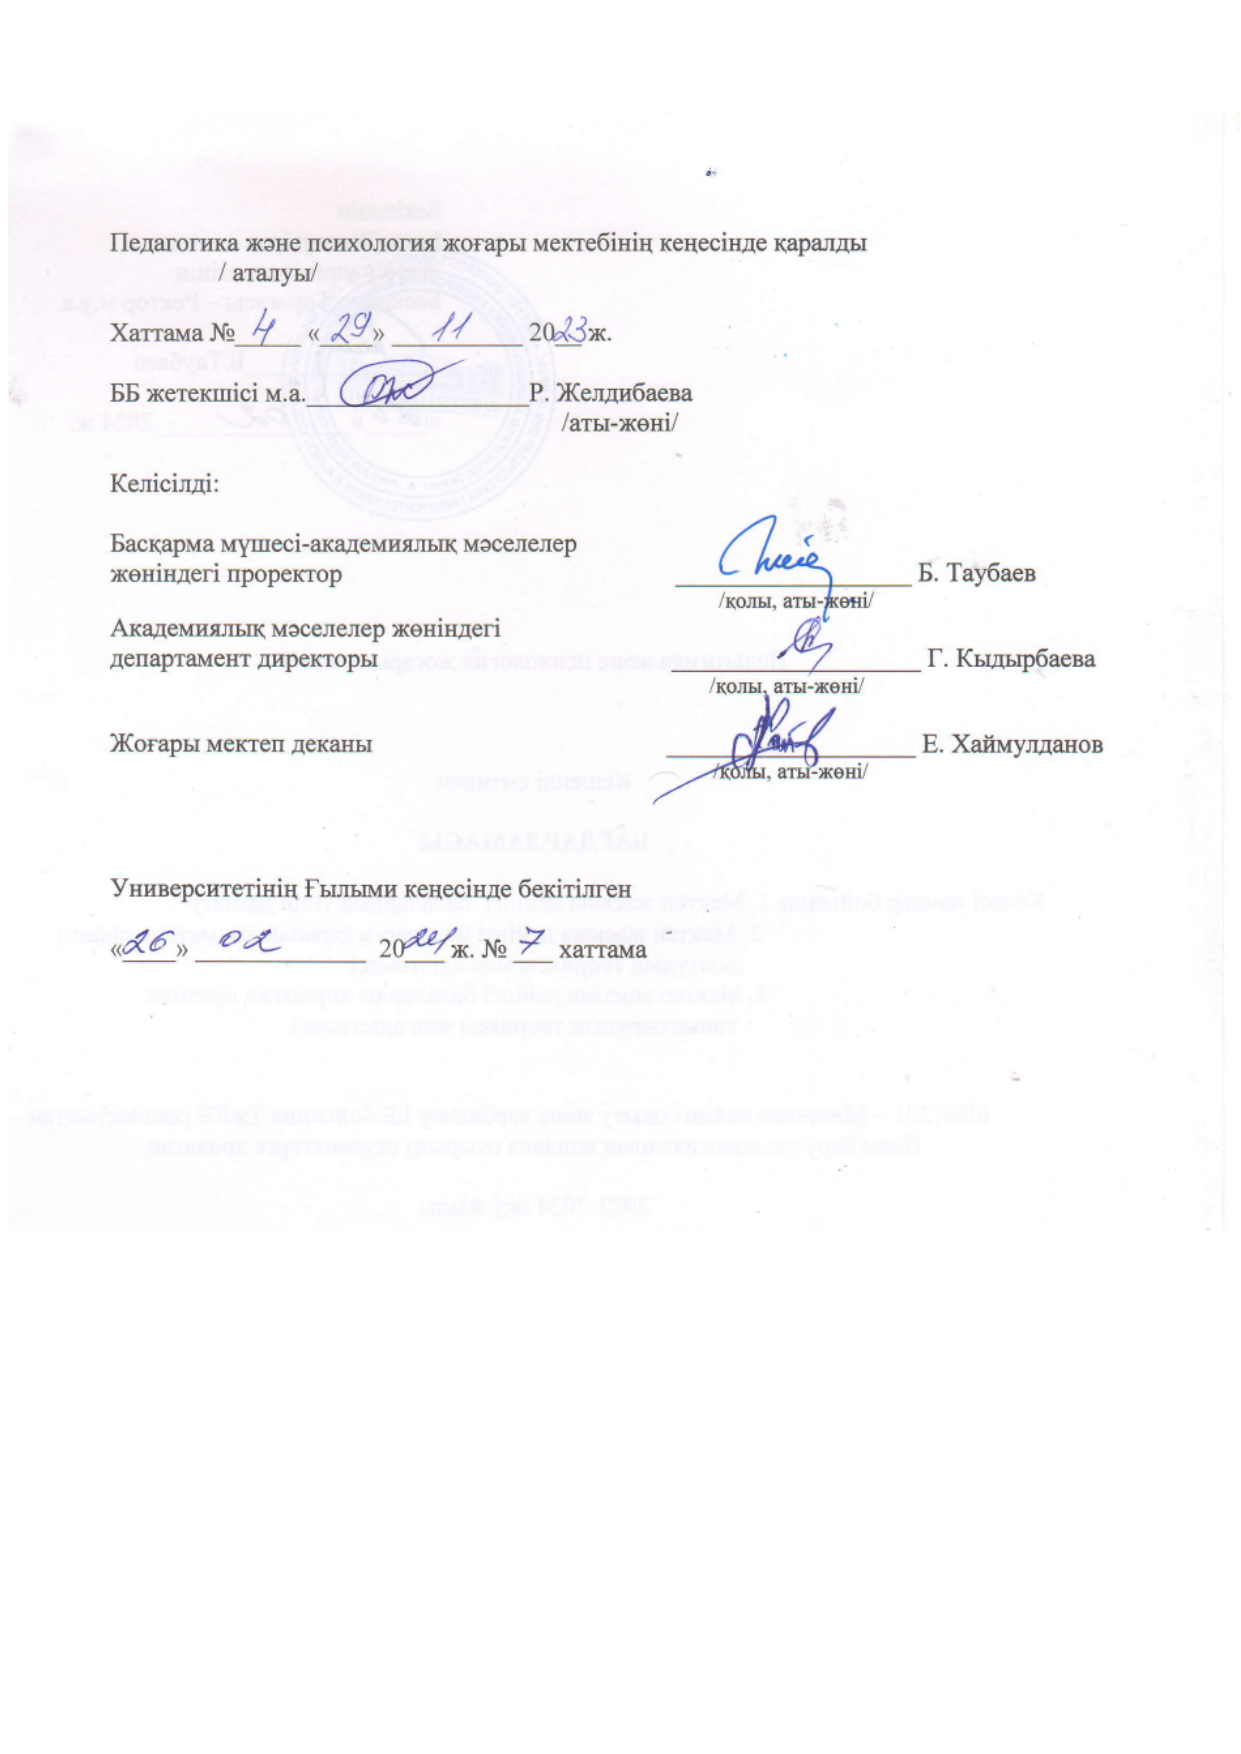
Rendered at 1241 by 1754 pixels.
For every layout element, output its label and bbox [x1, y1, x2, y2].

picture [7, 112, 1241, 1231]
